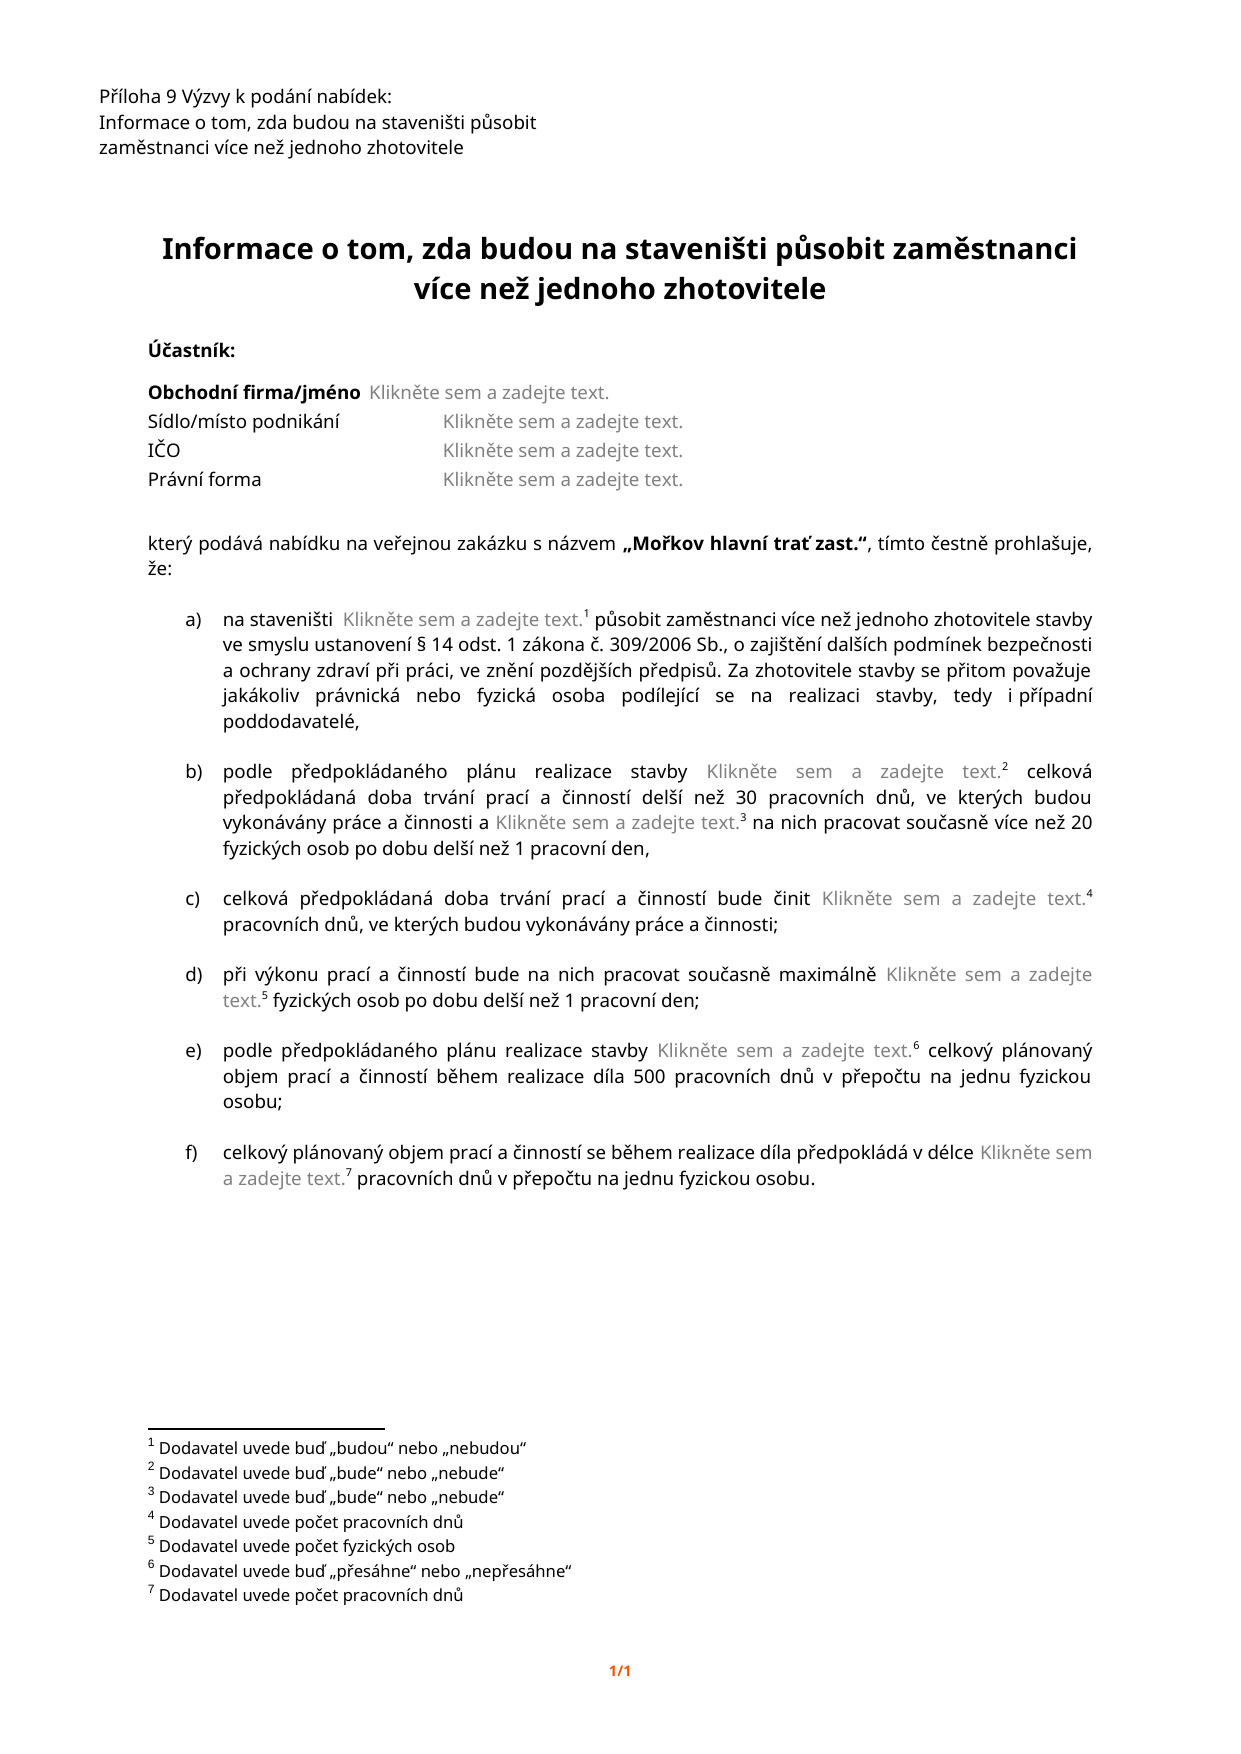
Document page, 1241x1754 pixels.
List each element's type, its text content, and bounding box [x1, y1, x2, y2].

list podle předpokládaného plánu realizace stavby celková předpokládaná doba trvání prací a činností delší než 30 pracovních dnů, ve kterých budou vykonávány práce a činnosti a na nich pracovat současně více než 20 fyzických osob po dobu delší než 1 pracovní den, [185, 759, 1093, 861]
text Právní forma [148, 463, 1093, 492]
list podle předpokládaného plánu realizace stavby celkový plánovaný objem prací a činností během realizace díla 500 pracovních dnů v přepočtu na jednu fyzickou osobu; [185, 1038, 1093, 1114]
title Informace o tom, zda budou na staveništi působit zaměstnanci více než jednoho zhotovitele [148, 228, 1093, 308]
list při výkonu prací a činností bude na nich pracovat současně maximálně fyzických osob po dobu delší než 1 pracovní den; [185, 962, 1093, 1013]
text IČO [148, 434, 1093, 463]
list celková předpokládaná doba trvání prací a činností bude činit pracovních dnů, ve kterých budou vykonávány práce a činnosti; [185, 886, 1093, 937]
text Obchodní firma/jméno [148, 376, 1093, 405]
text který podává nabídku na veřejnou zakázku s názvem „Mořkov hlavní trať zast.“, tímto čestně prohlašuje, že: [148, 530, 1093, 581]
text Účastník: [148, 333, 1093, 364]
list celkový plánovaný objem prací a činností se během realizace díla předpokládá v délce pracovních dnů v přepočtu na jednu fyzickou osobu. [185, 1139, 1093, 1190]
text Sídlo/místo podnikání [148, 405, 1093, 434]
list na staveništi působit zaměstnanci více než jednoho zhotovitele stavby ve smyslu ustanovení § 14 odst. 1 zákona č. 309/2006 Sb., o zajištění dalších podmínek bezpečnosti a ochrany zdraví při práci, ve znění pozdějších předpisů. Za zhotovitele stavby se přitom považuje jakákoliv právnická nebo fyzická osoba podílející se na realizaci stavby, tedy i případní poddodavatelé, [185, 606, 1093, 734]
